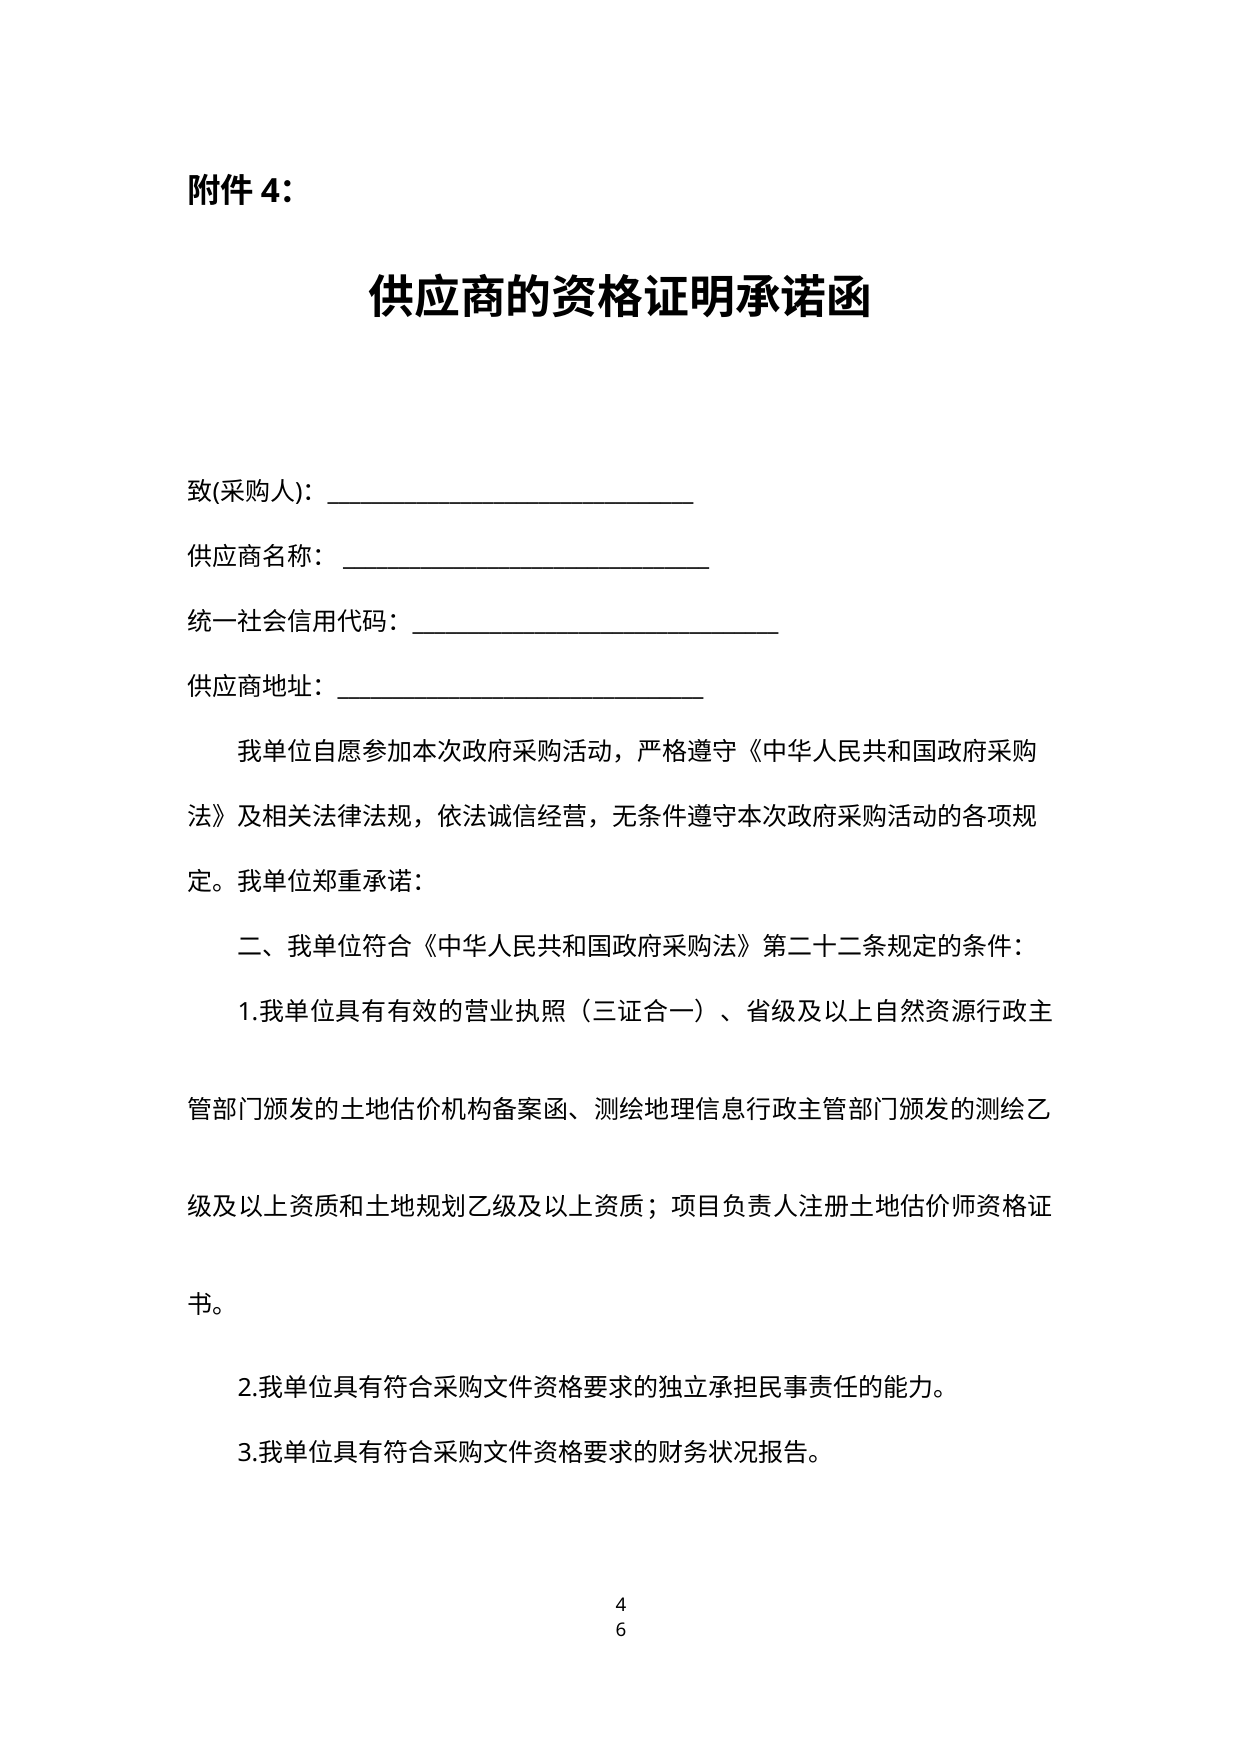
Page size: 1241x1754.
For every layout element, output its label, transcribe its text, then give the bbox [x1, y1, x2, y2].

text 2.我单位具有符合采购文件资格要求的独立承担民事责任的能力。 [187, 1353, 1053, 1418]
text 供应商的资格证明承诺函 [187, 245, 1053, 342]
text 1.我单位具有有效的营业执照（三证合一）、省级及以上自然资源行政主管部门颁发的土地估价机构备案函、测绘地理信息行政主管部门颁发的测绘乙级及以上资质和土地规划乙级及以上资质；项目负责人注册土地估价师资格证书。 [187, 977, 1053, 1335]
text 供应商地址：_________________________________ [187, 652, 1053, 717]
subtitle 附件4： [187, 156, 1053, 221]
text 供应商名称： _________________________________ [187, 522, 1053, 587]
text 我单位自愿参加本次政府采购活动，严格遵守《中华人民共和国政府采购法》及相关法律法规，依法诚信经营，无条件遵守本次政府采购活动的各项规定。我单位郑重承诺： [187, 717, 1053, 912]
text 统一社会信用代码：_________________________________ [187, 587, 1053, 652]
text 二、我单位符合《中华人民共和国政府采购法》第二十二条规定的条件： [187, 912, 1053, 977]
text 3.我单位具有符合采购文件资格要求的财务状况报告。 [187, 1418, 1053, 1483]
text 致(采购人)：_________________________________ [187, 457, 1053, 522]
